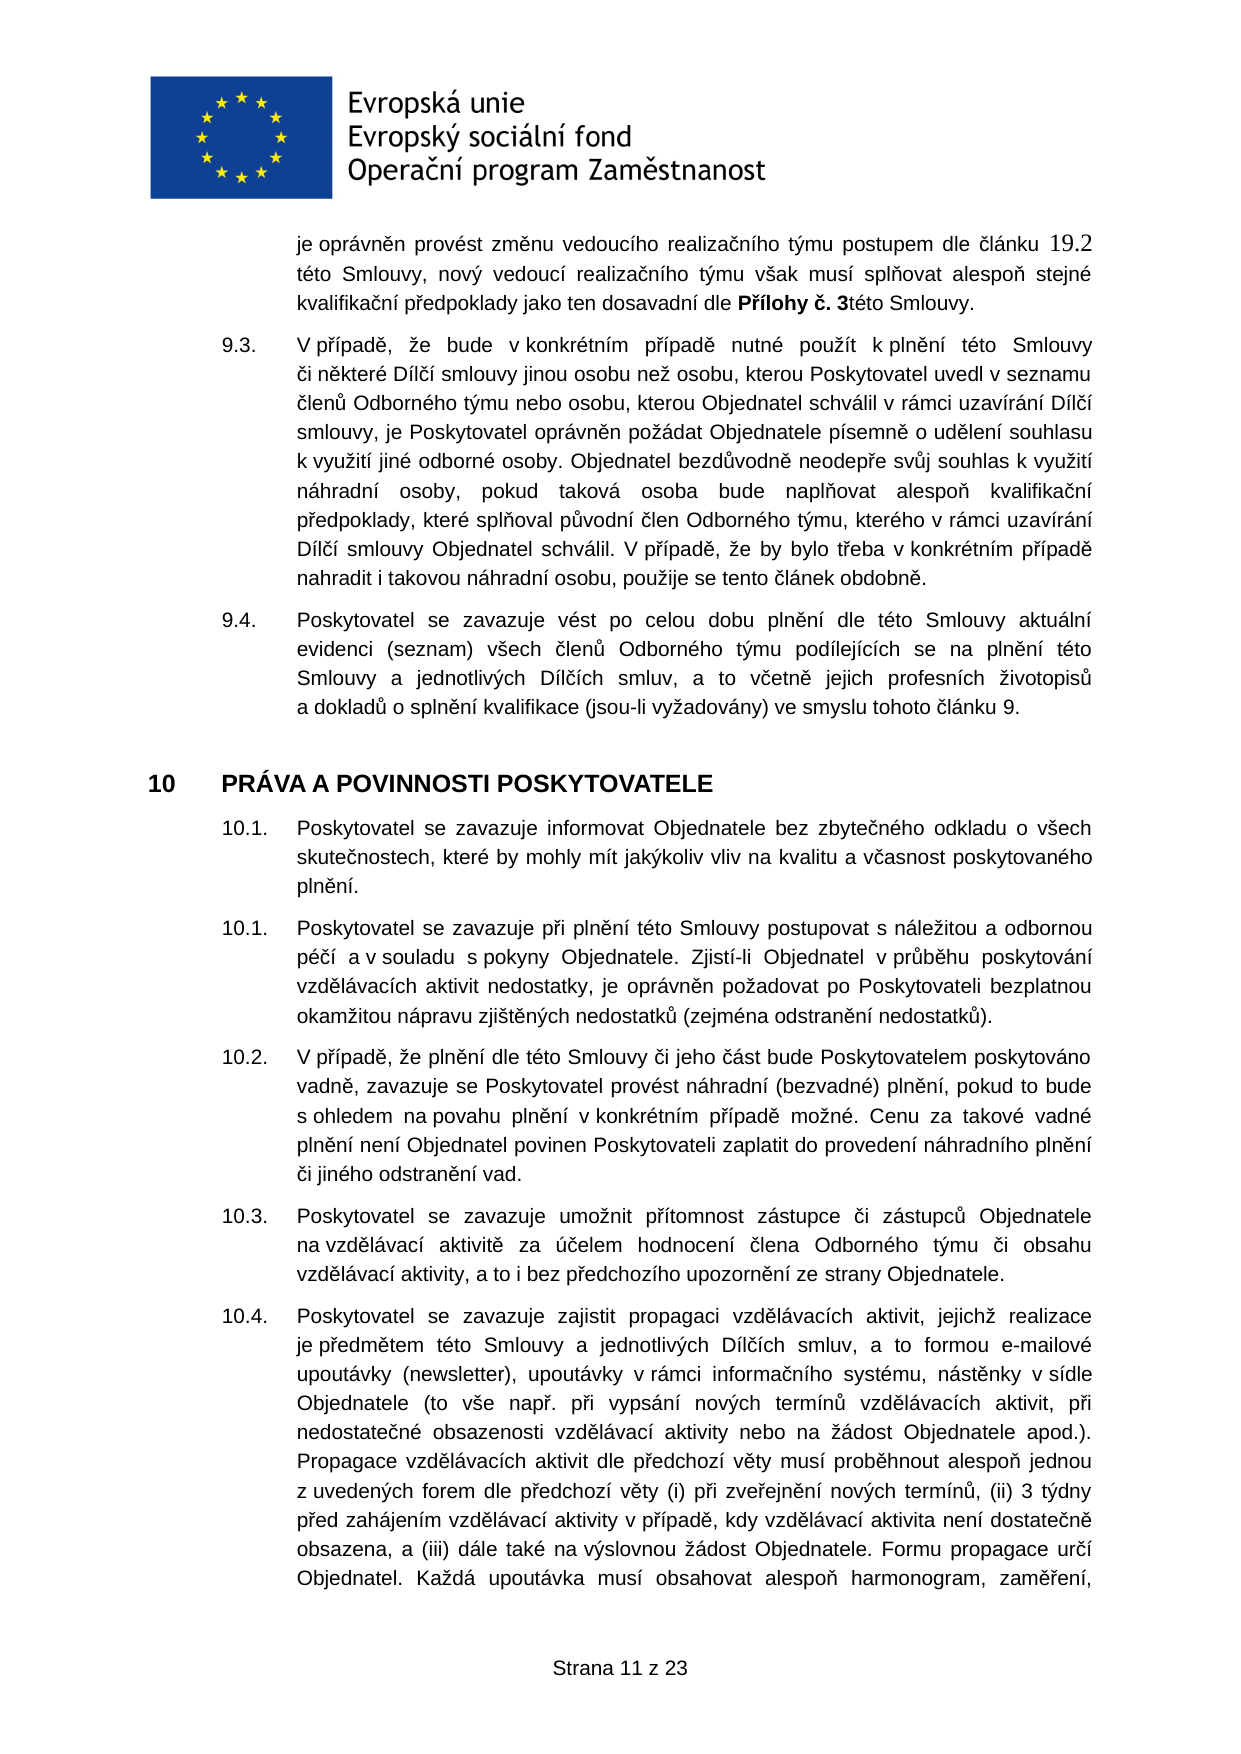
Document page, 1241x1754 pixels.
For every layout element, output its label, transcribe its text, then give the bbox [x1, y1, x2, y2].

subtitle V případě, že plnění dle této Smlouvy či jeho část bude Poskytovatelem poskytováno vadně, zavazuje se Poskytovatel provést náhradní (bezvadné) plnění, pokud to bude s ohledem na povahu plnění v konkrétním případě možné. Cenu za takové vadné plnění není Objednatel povinen Poskytovateli zaplatit do provedení náhradního plnění či jiného odstranění vad. [222, 1040, 1093, 1186]
subtitle V případě, že bude v konkrétním případě nutné použít k plnění této Smlouvy či některé Dílčí smlouvy jinou osobu než osobu, kterou Poskytovatel uvedl v seznamu členů Odborného týmu nebo osobu, kterou Objednatel schválil v rámci uzavírání Dílčí smlouvy, je Poskytovatel oprávněn požádat Objednatele písemně o udělení souhlasu k využití jiné odborné osoby. Objednatel bezdůvodně neodepře svůj souhlas k využití náhradní osoby, pokud taková osoba bude naplňovat alespoň kvalifikační předpoklady, které splňoval původní člen Odborného týmu, kterého v rámci uzavírání Dílčí smlouvy Objednatel schválil. V případě, že by bylo třeba v konkrétním případě nahradit i takovou náhradní osobu, použije se tento článek obdobně. [222, 327, 1093, 590]
subtitle Práva a povinnosti Poskytovatele [148, 769, 1093, 798]
picture [147, 73, 766, 202]
subtitle Poskytovatel se zavazuje vést po celou dobu plnění dle této Smlouvy aktuální evidenci (seznam) všech členů Odborného týmu podílejících se na plnění této Smlouvy a jednotlivých Dílčích smluv, a to včetně jejich profesních životopisů a dokladů o splnění kvalifikace (jsou-li vyžadovány) ve smyslu tohoto článku 9. [222, 602, 1093, 719]
subtitle Poskytovatel se zavazuje umožnit přítomnost zástupce či zástupců Objednatele na vzdělávací aktivitě za účelem hodnocení člena Odborného týmu či obsahu vzdělávací aktivity, a to i bez předchozího upozornění ze strany Objednatele. [222, 1198, 1093, 1286]
subtitle Poskytovatel se zavazuje informovat Objednatele bez zbytečného odkladu o všech skutečnostech, které by mohly mít jakýkoliv vliv na kvalitu a včasnost poskytovaného plnění. [222, 811, 1093, 898]
subtitle Poskytovatel se zavazuje při plnění této Smlouvy postupovat s náležitou a odbornou péčí a v souladu s pokyny Objednatele. Zjistí-li Objednatel v průběhu poskytování vzdělávacích aktivit nedostatky, je oprávněn požadovat po Poskytovateli bezplatnou okamžitou nápravu zjištěných nedostatků (zejména odstranění nedostatků). [222, 911, 1093, 1027]
